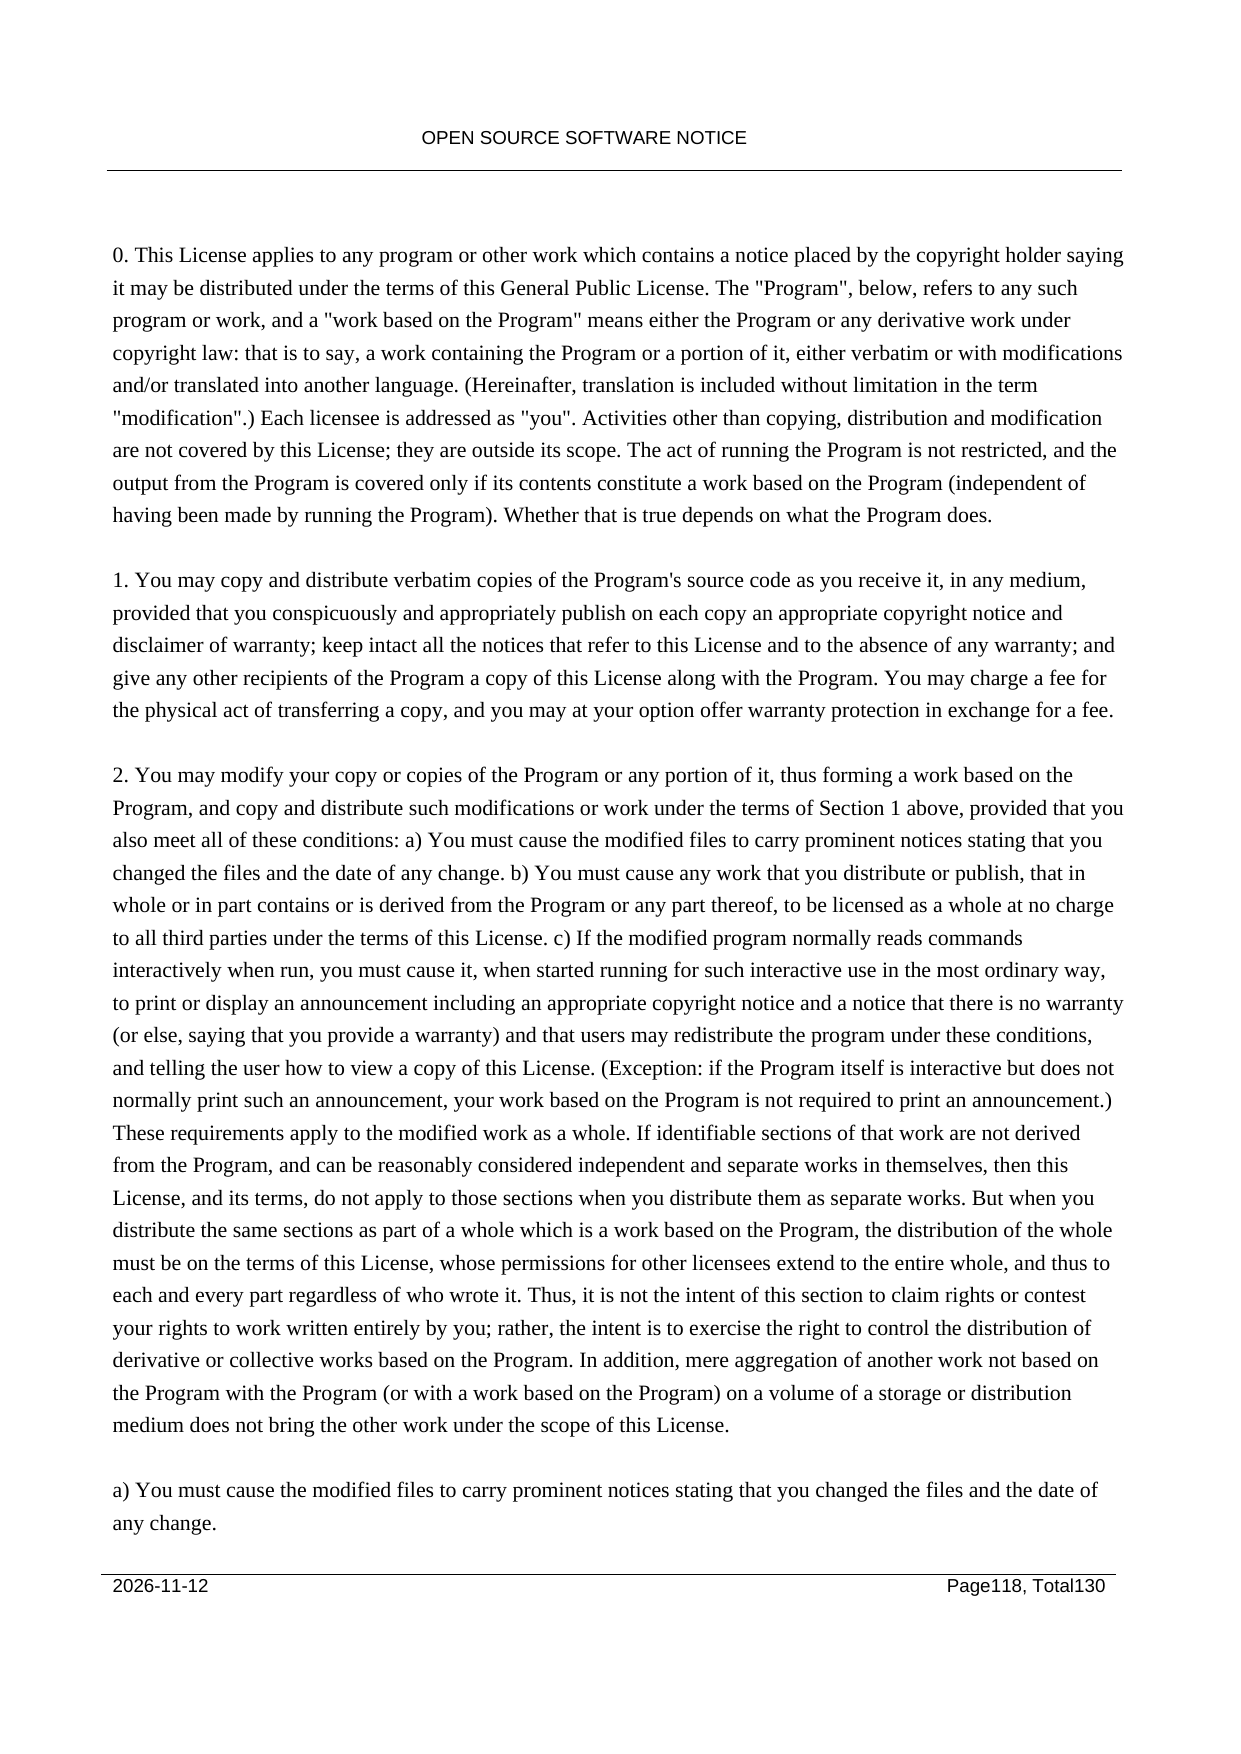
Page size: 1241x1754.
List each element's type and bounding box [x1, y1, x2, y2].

text [112, 206, 1128, 1539]
